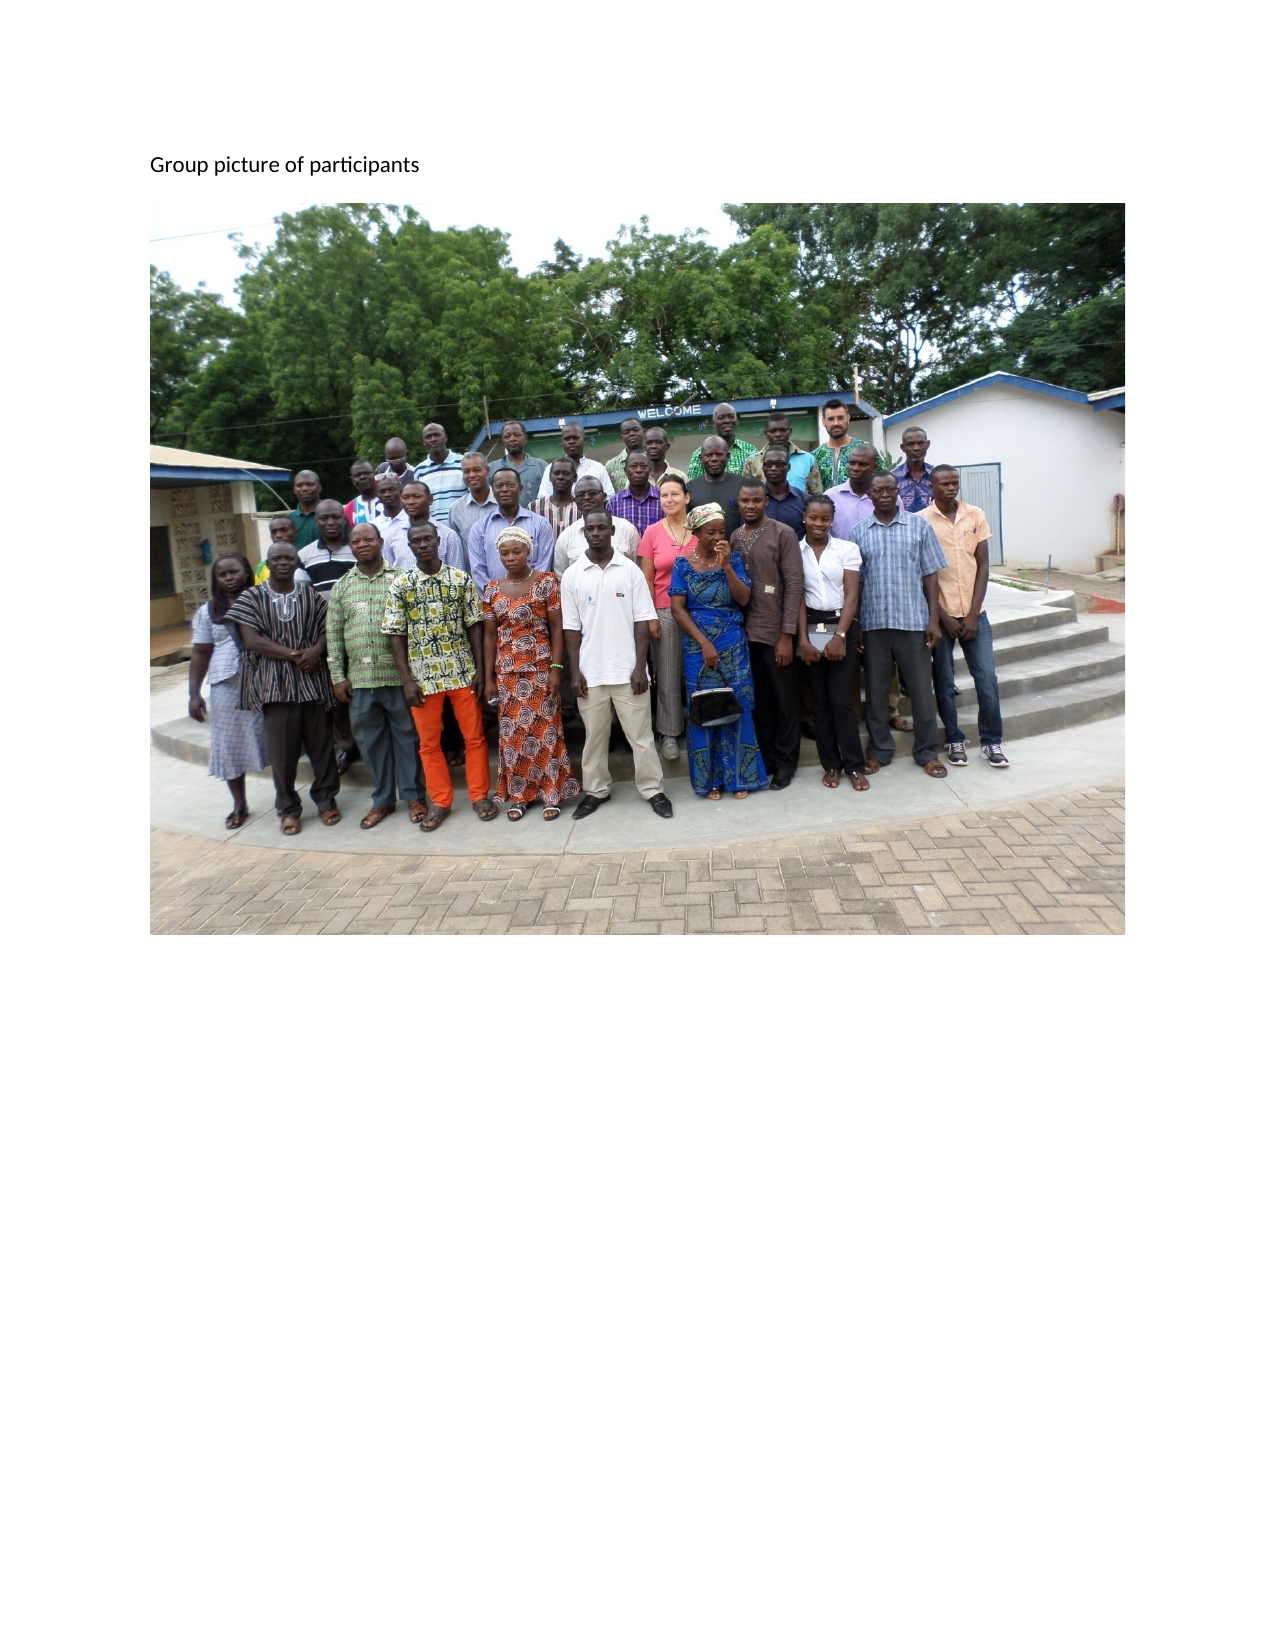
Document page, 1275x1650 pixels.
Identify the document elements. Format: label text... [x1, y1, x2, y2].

picture [150, 203, 1125, 935]
text Group picture of participants [150, 150, 1125, 178]
